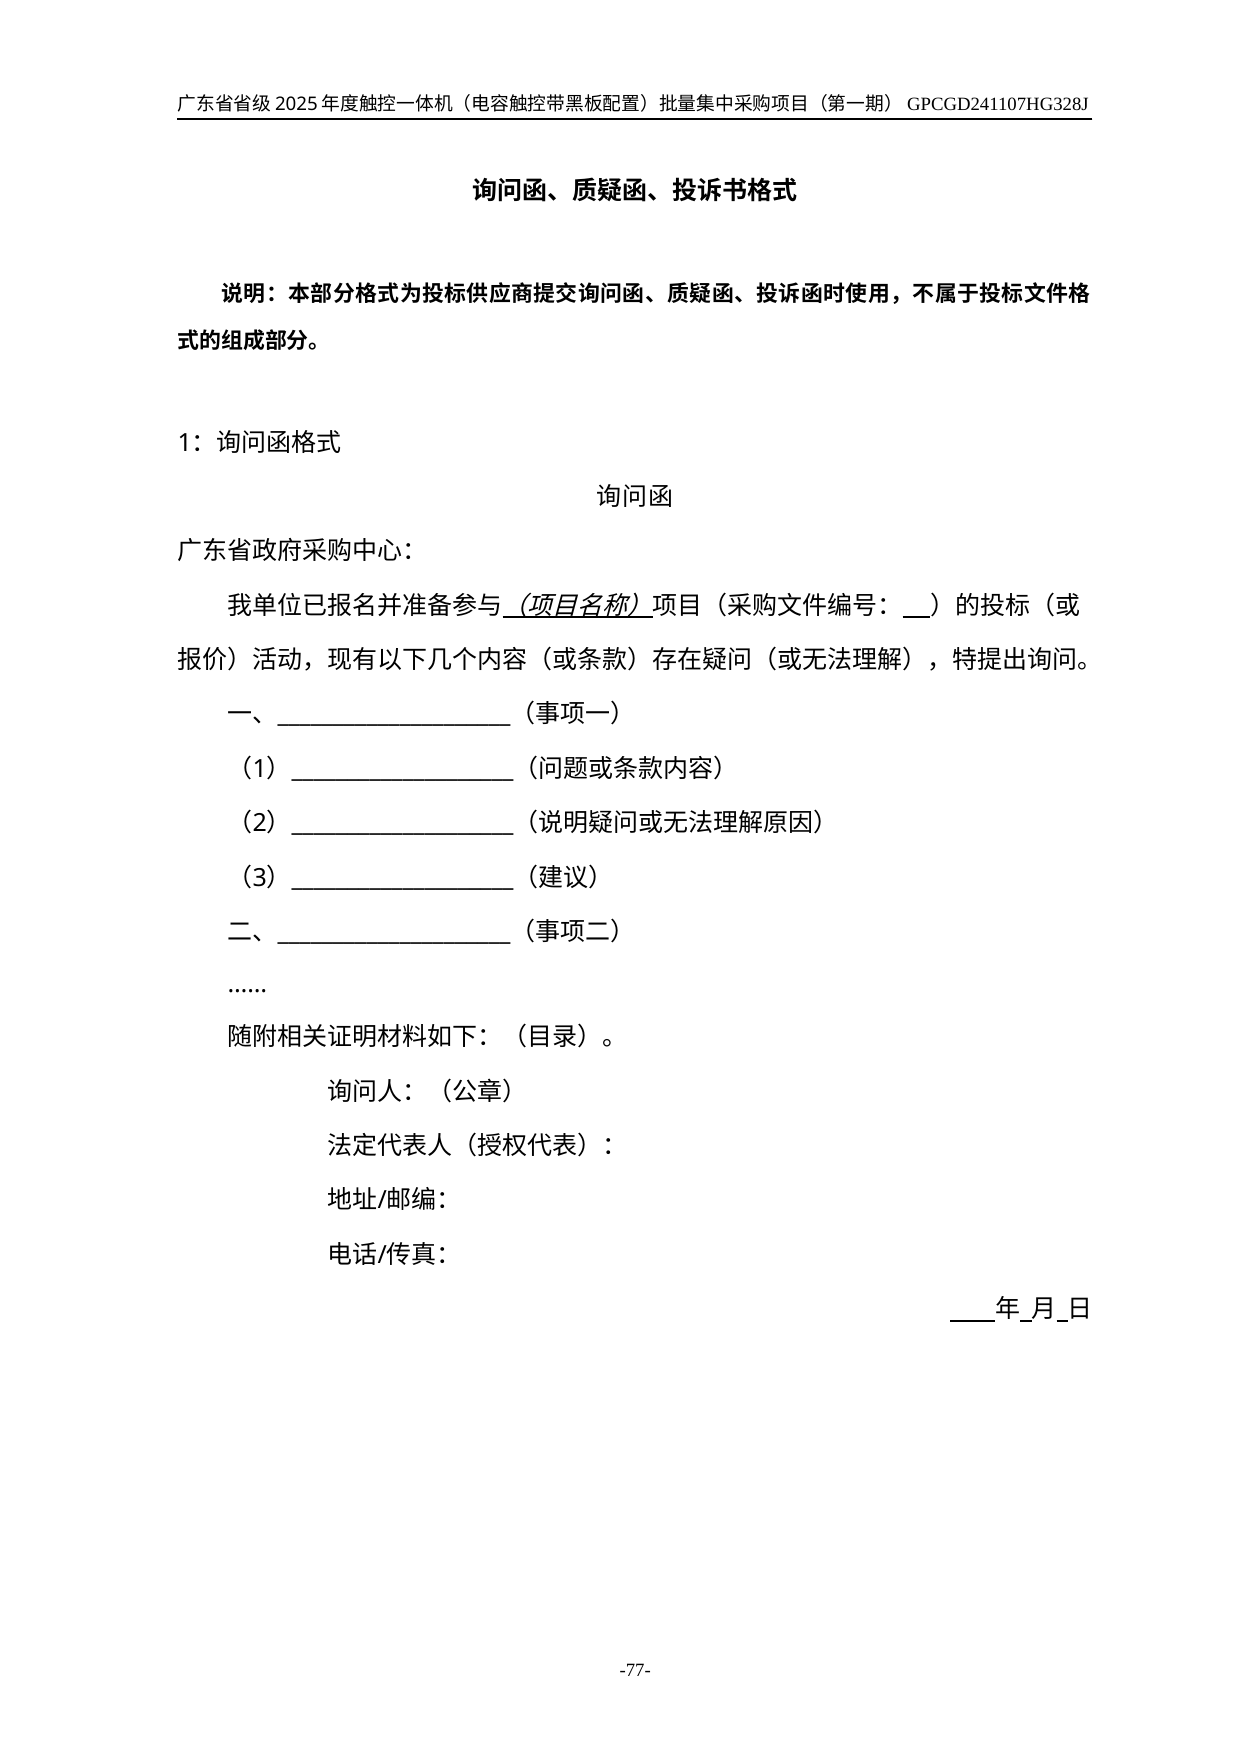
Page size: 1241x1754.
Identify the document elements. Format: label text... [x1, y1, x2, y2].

text 一、_____________________（事项一） [177, 694, 1092, 730]
text 地址/邮编： [177, 1180, 1092, 1216]
text 说明：本部分格式为投标供应商提交询问函、质疑函、投诉函时使用，不属于投标文件格式的组成部分。 [177, 276, 1092, 355]
text 1：询问函格式 [177, 422, 1092, 458]
text 我单位已报名并准备参与（项目名称）项目（采购文件编号： ）的投标（或报价）活动，现有以下几个内容（或条款）存在疑问（或无法理解），特提出询问。 [177, 585, 1092, 676]
text （3）____________________（建议） [177, 857, 1092, 893]
text （1）____________________（问题或条款内容） [177, 748, 1092, 784]
text 询问人：（公章） [177, 1071, 1092, 1107]
text 年 月 日 [177, 1289, 1092, 1325]
text 二、_____________________（事项二） [177, 911, 1092, 948]
text …… [177, 966, 1092, 1000]
text 法定代表人（授权代表）： [177, 1126, 1092, 1162]
text 询问函、质疑函、投诉书格式 [177, 171, 1092, 207]
text 电话/传真： [177, 1234, 1092, 1271]
text （2）____________________（说明疑问或无法理解原因） [177, 803, 1092, 839]
text 询问函 [177, 476, 1092, 513]
text 随附相关证明材料如下：（目录）。 [177, 1017, 1092, 1053]
text 广东省政府采购中心： [177, 531, 1092, 567]
